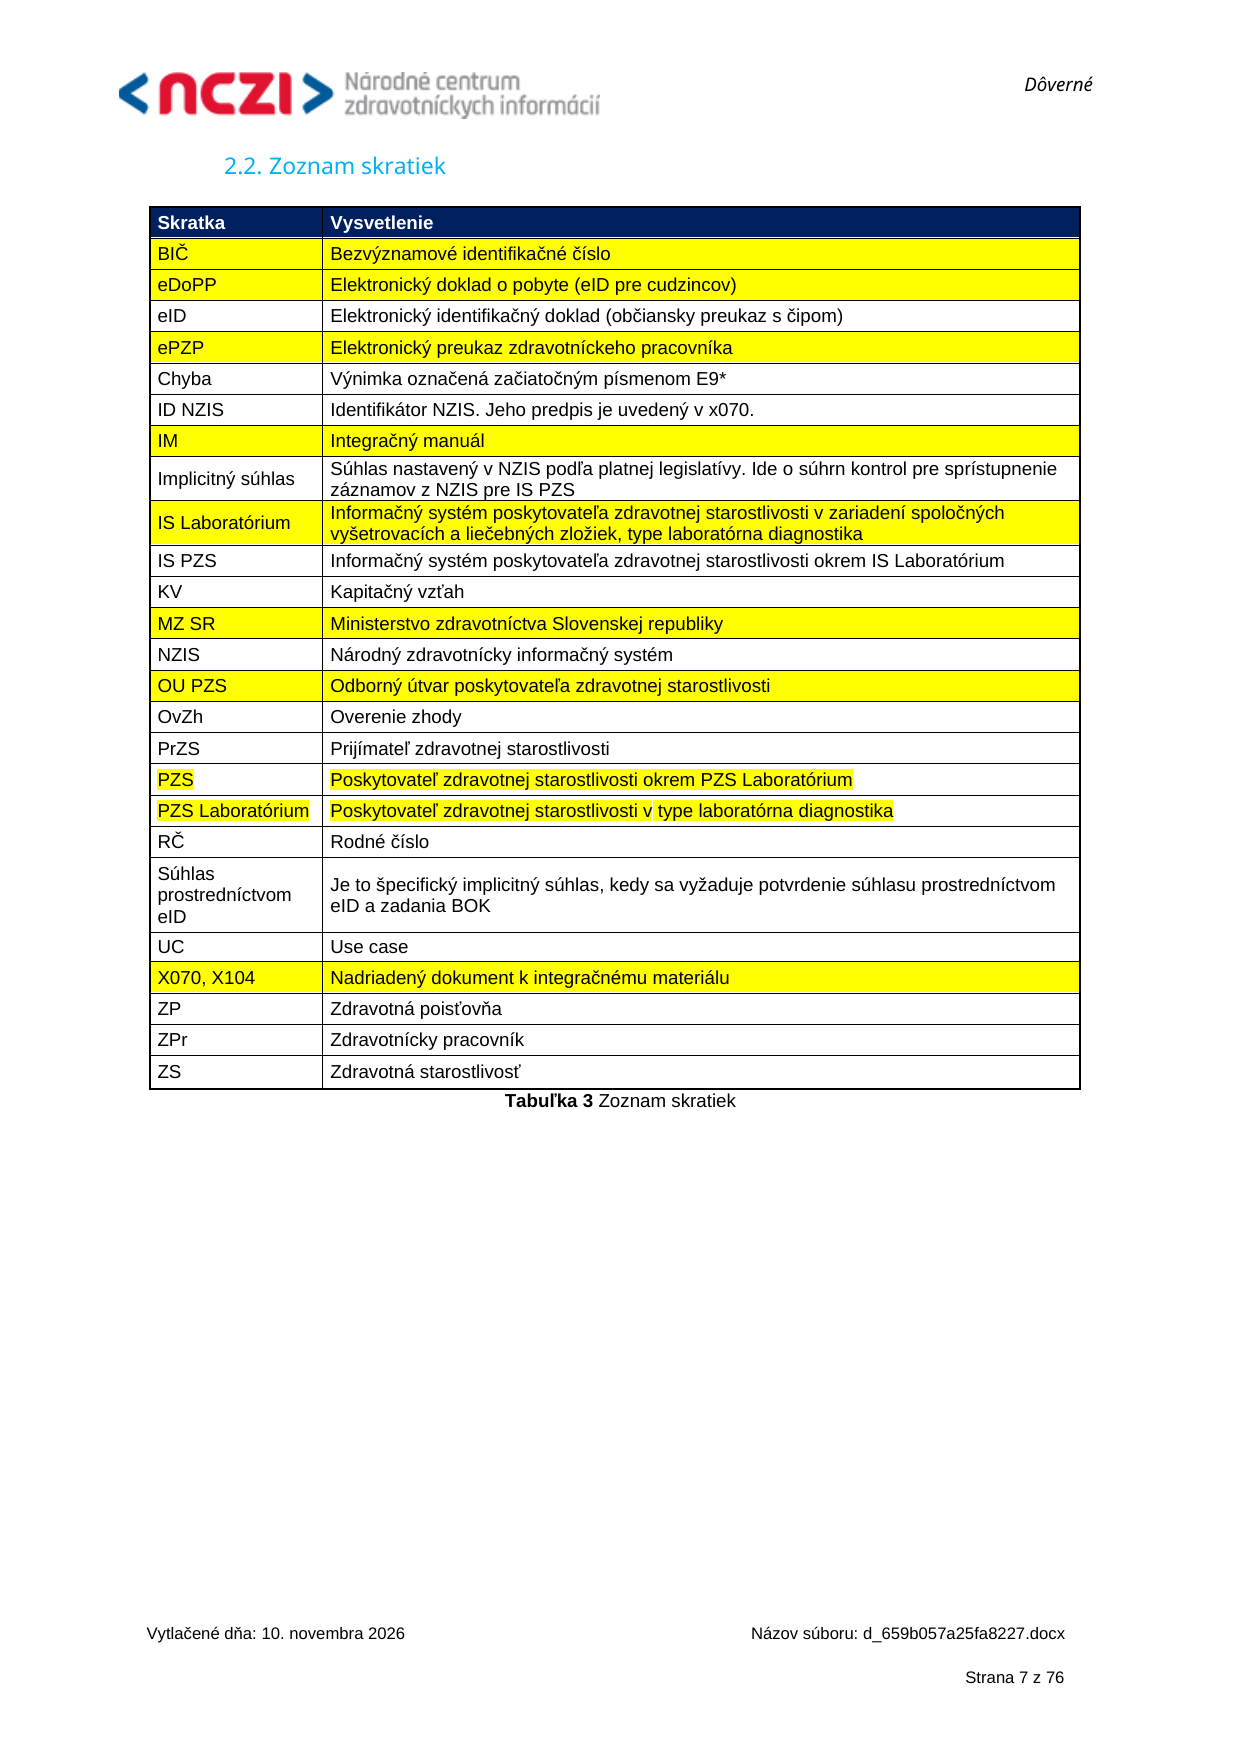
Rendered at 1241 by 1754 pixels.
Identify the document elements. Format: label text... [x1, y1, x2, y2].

table_cell PZS [151, 764, 322, 794]
table_cell Poskytovateľ zdravotnej starostlivosti okrem PZS Laboratórium [323, 764, 1079, 794]
table_cell Chyba [151, 364, 322, 394]
table_cell Výnimka označená začiatočným písmenom E9* [323, 364, 1079, 394]
table_cell ZPr [151, 1025, 322, 1055]
table_cell KV [151, 577, 322, 607]
table_cell PrZS [151, 733, 322, 763]
table_cell Elektronický doklad o pobyte (eID pre cudzincov) [323, 270, 1079, 300]
table_cell MZ SR [151, 608, 322, 638]
table_cell UC [151, 933, 322, 961]
table_cell ePZP [151, 332, 322, 362]
table_header Skratka [151, 208, 322, 237]
table_cell IM [151, 426, 322, 456]
table_header Vysvetlenie [323, 208, 1079, 237]
table_cell NZIS [151, 639, 322, 669]
picture [118, 72, 600, 119]
table_cell IS PZS [151, 546, 322, 576]
table_cell Poskytovateľ zdravotnej starostlivosti v type laboratórna diagnostika [323, 796, 1079, 826]
table_cell Elektronický preukaz zdravotníckeho pracovníka [323, 332, 1079, 362]
table_cell RČ [151, 827, 322, 857]
table_cell eDoPP [151, 270, 322, 300]
table_cell Use case [323, 933, 1079, 961]
table_cell Zdravotnícky pracovník [323, 1025, 1079, 1055]
text Tabuľka 3 Zoznam skratiek [150, 1090, 1090, 1111]
table_cell Informačný systém poskytovateľa zdravotnej starostlivosti v zariadení spoločných vyšetrovacích a liečebných zložiek, type laboratórna diagnostika [323, 501, 1079, 544]
table_cell Integračný manuál [323, 426, 1079, 456]
table_cell Zdravotná poisťovňa [323, 994, 1079, 1024]
table_cell Zdravotná starostlivosť [323, 1056, 1079, 1088]
table_cell IS Laboratórium [151, 501, 322, 544]
table_cell Implicitný súhlas [151, 457, 322, 500]
table_cell Prijímateľ zdravotnej starostlivosti [323, 733, 1079, 763]
table_cell X070, X104 [151, 962, 322, 992]
table_cell Ministerstvo zdravotníctva Slovenskej republiky [323, 608, 1079, 638]
table_cell Je to špecifický implicitný súhlas, kedy sa vyžaduje potvrdenie súhlasu prostredníctvom eID a zadania BOK [323, 858, 1079, 932]
table_cell Bezvýznamové identifikačné číslo [323, 239, 1079, 269]
table_cell Identifikátor NZIS. Jeho predpis je uvedený v x070. [323, 395, 1079, 425]
table_cell OU PZS [151, 671, 322, 701]
table_cell BIČ [151, 239, 322, 269]
subtitle Zoznam skratiek [224, 150, 1090, 181]
table_cell PZS Laboratórium [151, 796, 322, 826]
table_cell Overenie zhody [323, 702, 1079, 732]
table_cell ID NZIS [151, 395, 322, 425]
table_cell Súhlas nastavený v NZIS podľa platnej legislatívy. Ide o súhrn kontrol pre sprístupnenie záznamov z NZIS pre IS PZS [323, 457, 1079, 500]
table_cell Národný zdravotnícky informačný systém [323, 639, 1079, 669]
table_cell Informačný systém poskytovateľa zdravotnej starostlivosti okrem IS Laboratórium [323, 546, 1079, 576]
table_cell Kapitačný vzťah [323, 577, 1079, 607]
table_cell ZS [151, 1056, 322, 1088]
table_cell Odborný útvar poskytovateľa zdravotnej starostlivosti [323, 671, 1079, 701]
table_cell ZP [151, 994, 322, 1024]
table_cell eID [151, 301, 322, 331]
table_cell Súhlas prostredníctvom eID [151, 858, 322, 932]
table_cell Elektronický identifikačný doklad (občiansky preukaz s čipom) [323, 301, 1079, 331]
table_cell Rodné číslo [323, 827, 1079, 857]
table_cell Nadriadený dokument k integračnému materiálu [323, 962, 1079, 992]
table_cell OvZh [151, 702, 322, 732]
